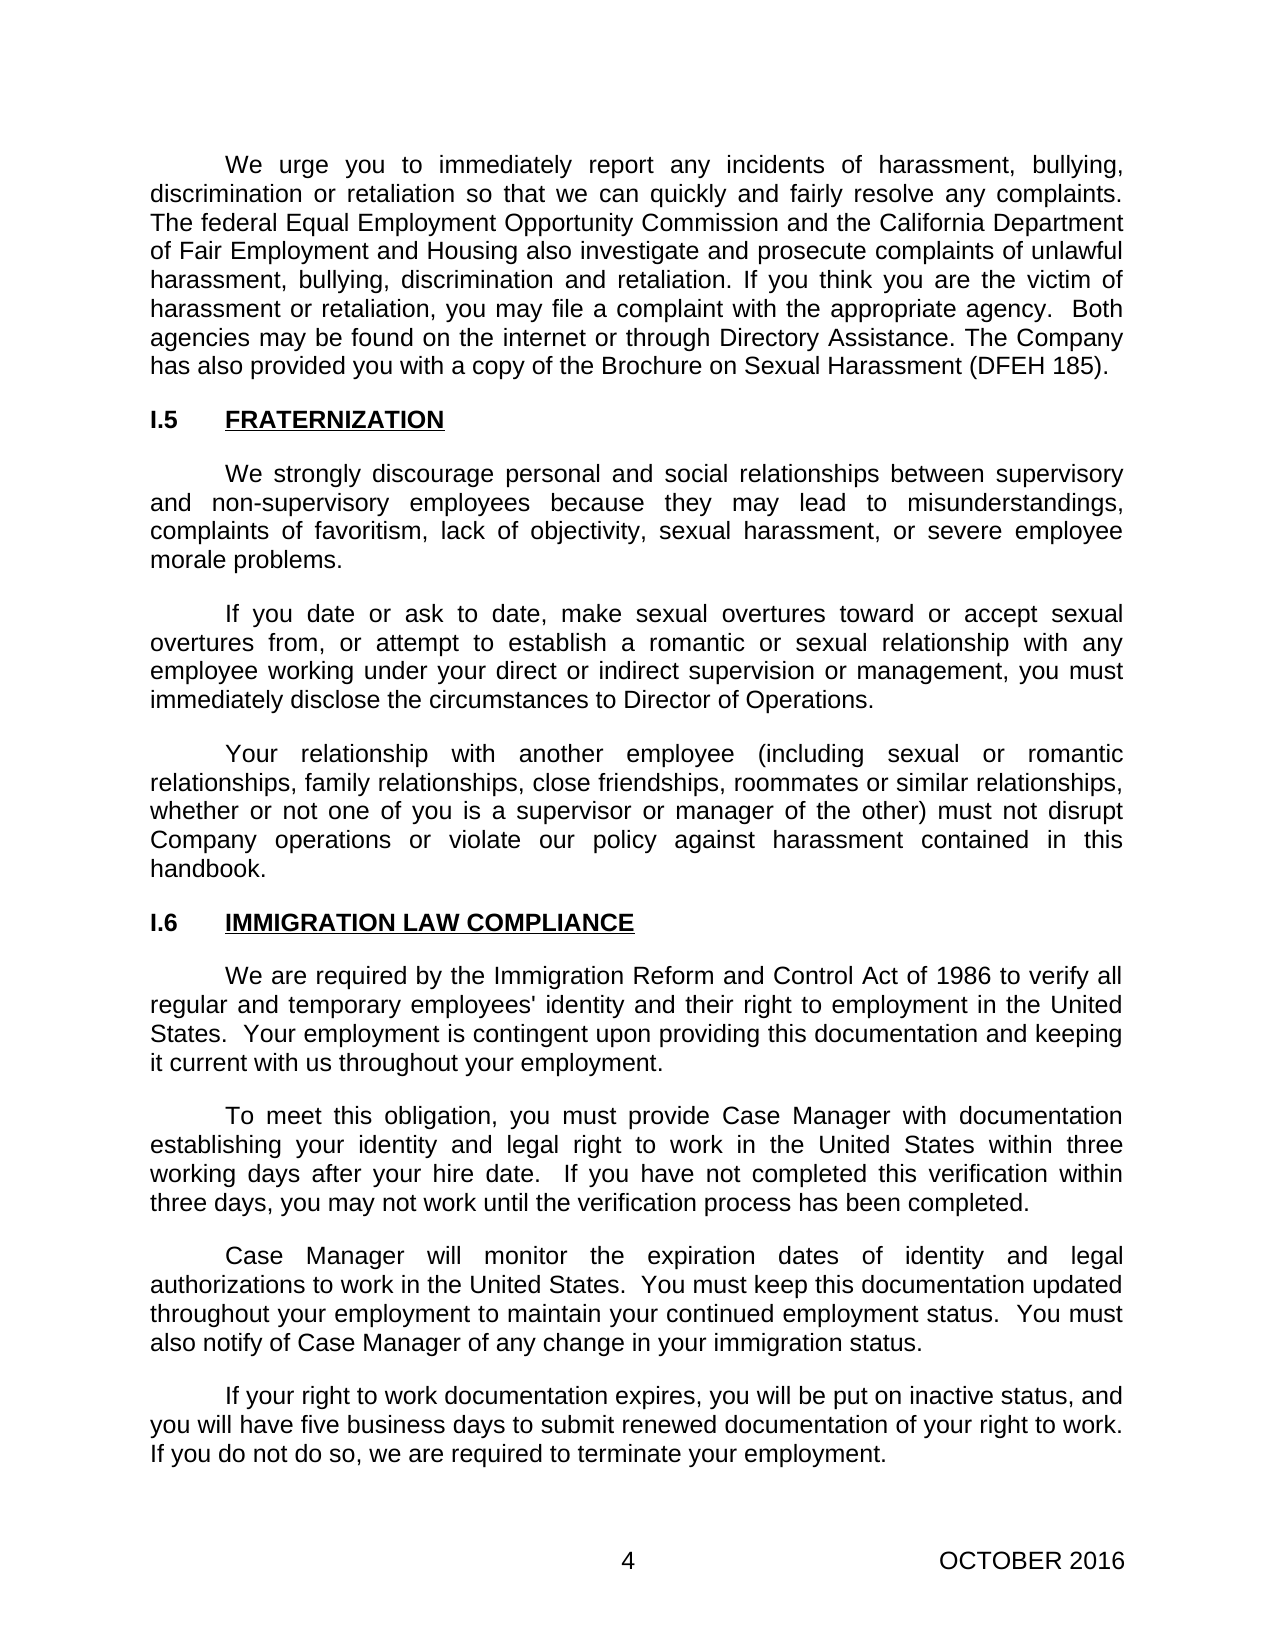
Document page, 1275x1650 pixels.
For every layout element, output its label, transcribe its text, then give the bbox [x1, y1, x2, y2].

text We urge you to immediately report any incidents of harassment, bullying, discrimination or retaliation so that we can quickly and fairly resolve any complaints. The federal Equal Employment Opportunity Commission and the California Department of Fair Employment and Housing also investigate and prosecute complaints of unlawful harassment, bullying, discrimination and retaliation. If you think you are the victim of harassment or retaliation, you may file a complaint with the appropriate agency. Both agencies may be found on the internet or through Directory Assistance. The Company has also provided you with a copy of the Brochure on Sexual Harassment (DFEH 185). [150, 150, 1125, 380]
text Your relationship with another employee (including sexual or romantic relationships, family relationships, close friendships, roommates or similar relationships, whether or not one of you is a supervisor or manager of the other) must not disrupt Company operations or violate our policy against harassment contained in this handbook. [150, 739, 1125, 882]
text Case Manager will monitor the expiration dates of identity and legal authorizations to work in the United States. You must keep this documentation updated throughout your employment to maintain your continued employment status. You must also notify of Case Manager of any change in your immigration status. [150, 1241, 1125, 1356]
text We are required by the Immigration Reform and Control Act of 1986 to verify all regular and temporary employees' identity and their right to employment in the United States. Your employment is contingent upon providing this documentation and keeping it current with us throughout your employment. [150, 961, 1125, 1076]
text To meet this obligation, you must provide Case Manager with documentation establishing your identity and legal right to work in the United States within three working days after your hire date. If you have not completed this verification within three days, you may not work until the verification process has been completed. [150, 1101, 1125, 1216]
subtitle FRATERNIZATION [150, 405, 1125, 434]
text We strongly discourage personal and social relationships between supervisory and non-supervisory employees because they may lead to misunderstandings, complaints of favoritism, lack of objectivity, sexual harassment, or severe employee morale problems. [150, 459, 1125, 574]
text If you date or ask to date, make sexual overtures toward or accept sexual overtures from, or attempt to establish a romantic or sexual relationship with any employee working under your direct or indirect supervision or management, you must immediately disclose the circumstances to Director of Operations. [150, 599, 1125, 714]
subtitle IMMIGRATION LAW COMPLIANCE [150, 907, 1125, 936]
text If your right to work documentation expires, you will be put on inactive status, and you will have five business days to submit renewed documentation of your right to work. If you do not do so, we are required to terminate your employment. [150, 1381, 1125, 1467]
